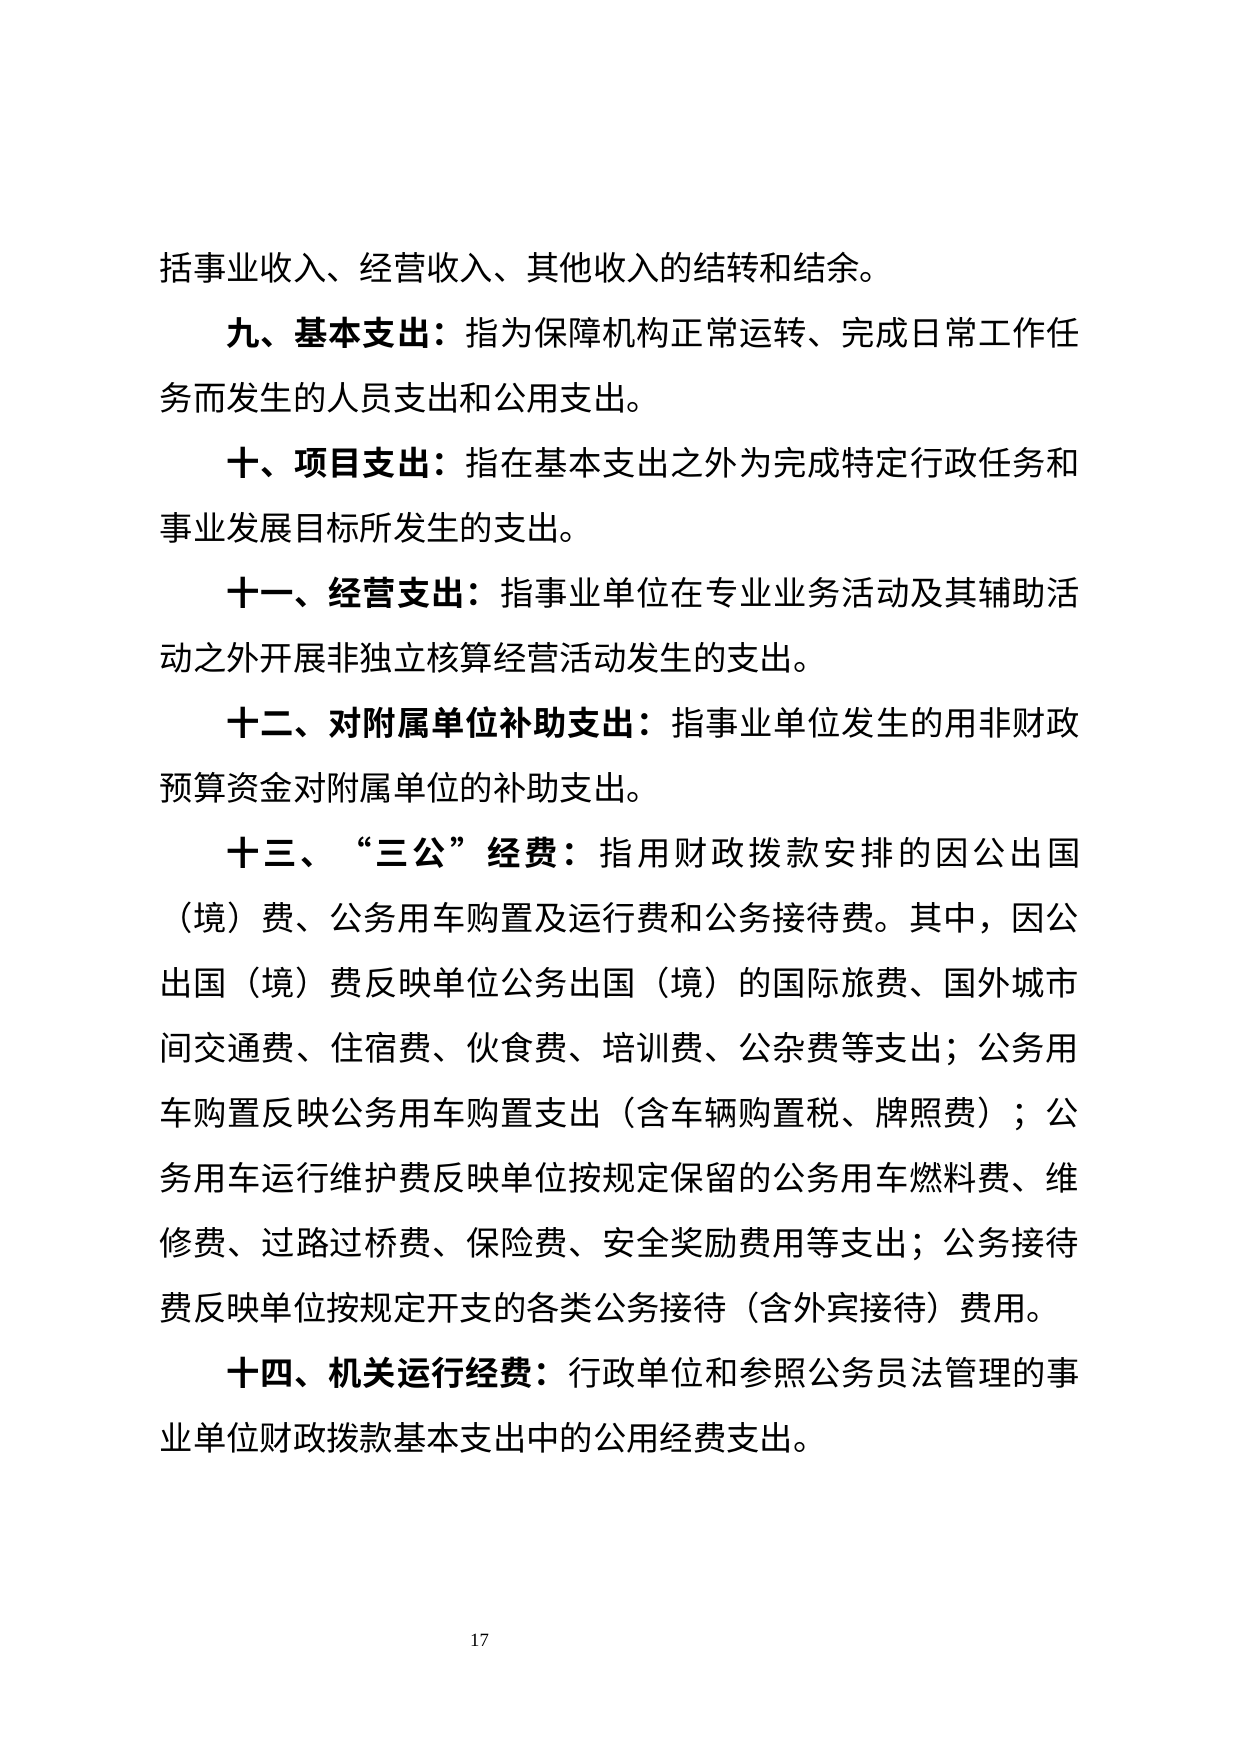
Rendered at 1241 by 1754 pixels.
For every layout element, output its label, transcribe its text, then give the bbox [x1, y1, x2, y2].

text 十、项目支出：指在基本支出之外为完成特定行政任务和事业发展目标所发生的支出。 [159, 428, 1081, 558]
text 九、基本支出：指为保障机构正常运转、完成日常工作任务而发生的人员支出和公用支出。 [159, 298, 1081, 428]
text 十四、机关运行经费：行政单位和参照公务员法管理的事业单位财政拨款基本支出中的公用经费支出。 [159, 1338, 1081, 1468]
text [159, 233, 1081, 298]
text 十二、对附属单位补助支出：指事业单位发生的用非财政预算资金对附属单位的补助支出。 [159, 688, 1081, 818]
text 十一、经营支出：指事业单位在专业业务活动及其辅助活动之外开展非独立核算经营活动发生的支出。 [159, 558, 1081, 688]
text 十三、“三公”经费：指用财政拨款安排的因公出国（境）费、公务用车购置及运行费和公务接待费。其中，因公出国（境）费反映单位公务出国（境）的国际旅费、国外城市间交通费、住宿费、伙食费、培训费、公杂费等支出；公务用车购置反映公务用车购置支出（含车辆购置税、牌照费）；公务用车运行维护费反映单位按规定保留的公务用车燃料费、维修费、过路过桥费、保险费、安全奖励费用等支出；公务接待费反映单位按规定开支的各类公务接待（含外宾接待）费用。 [159, 818, 1081, 1338]
